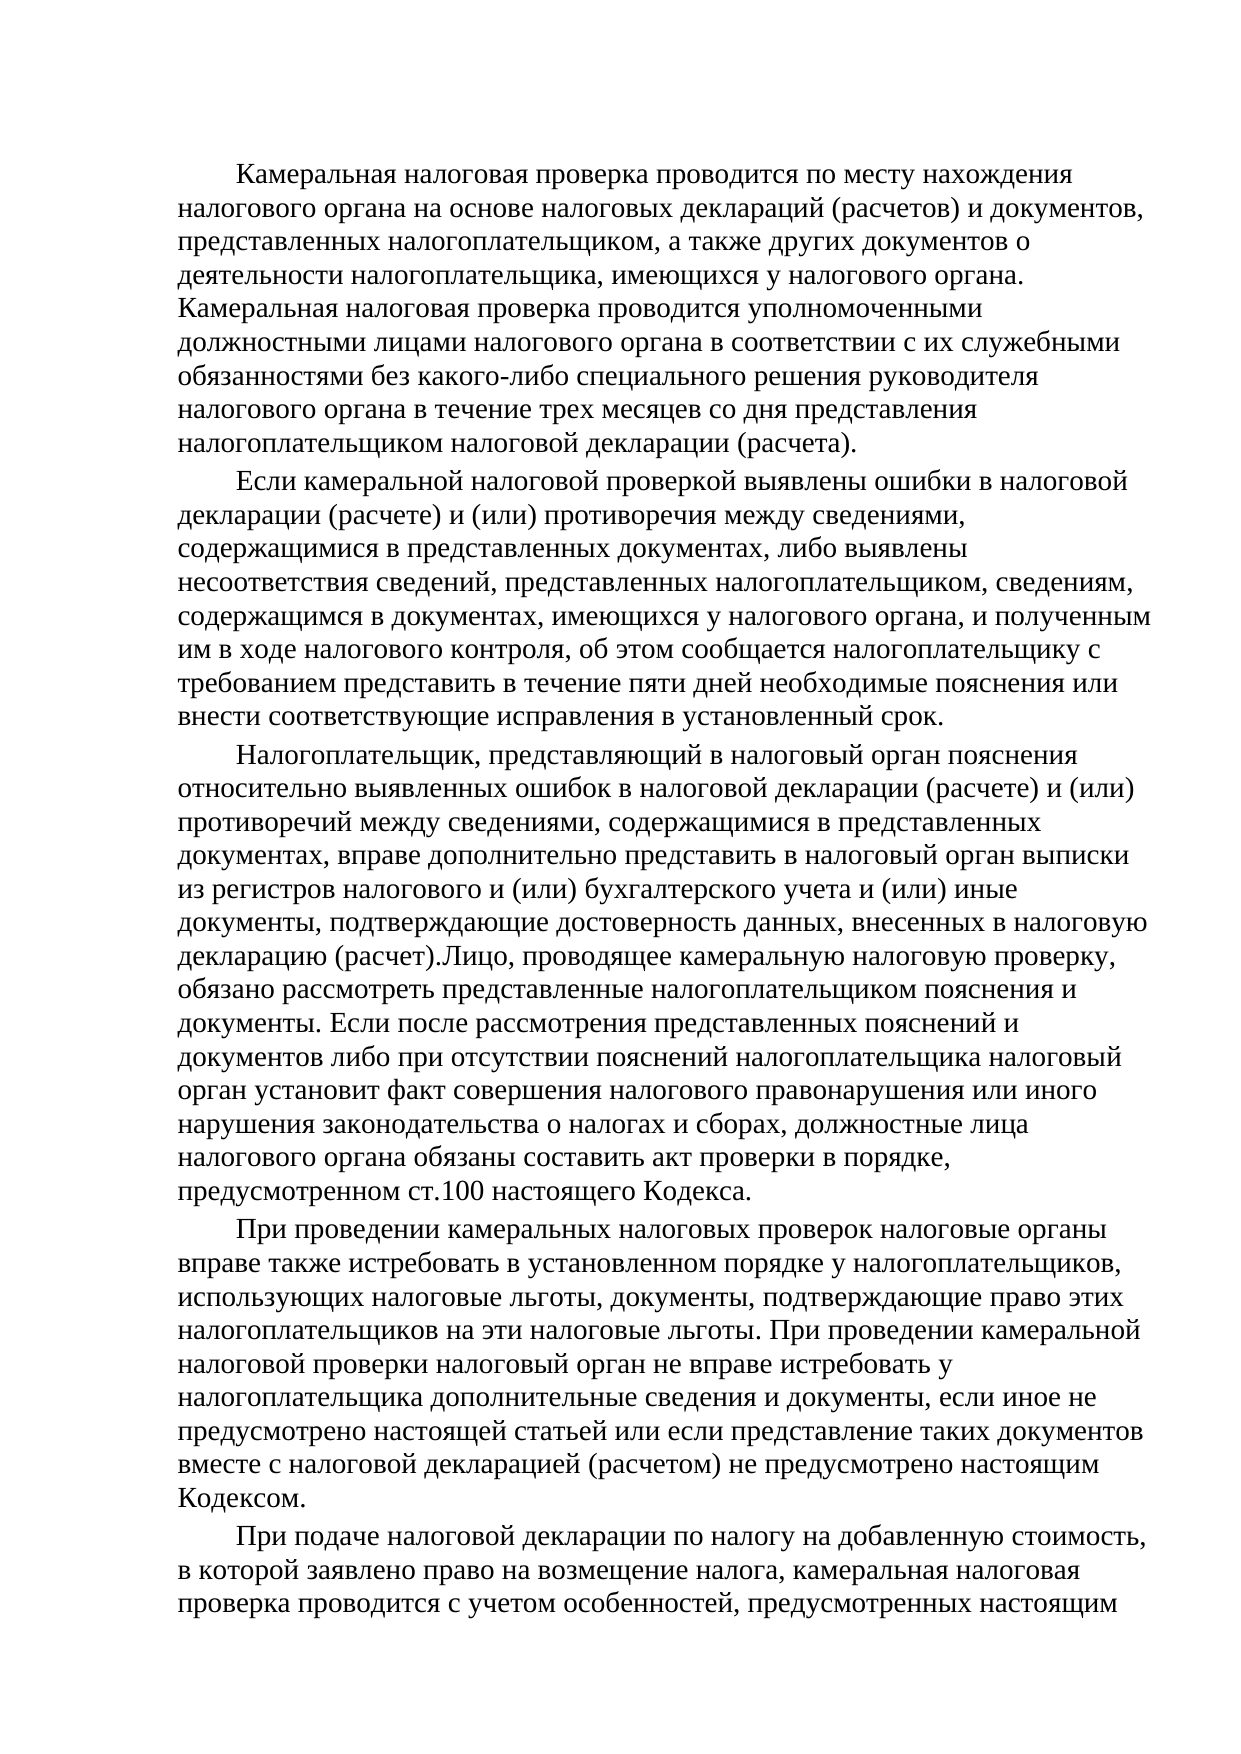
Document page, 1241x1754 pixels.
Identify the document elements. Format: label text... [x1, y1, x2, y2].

text При проведении камеральных налоговых проверок налоговые органы вправе также истребовать в установленном порядке у налогоплательщиков, использующих налоговые льготы, документы, подтверждающие право этих налогоплательщиков на эти налоговые льготы. При проведении камеральной налоговой проверки налоговый орган не вправе истребовать у налогоплательщика дополнительные сведения и документы, если иное не предусмотрено настоящей статьей или если представление таких документов вместе с налоговой декларацией (расчетом) не предусмотрено настоящим Кодексом. [177, 1212, 1152, 1513]
text Налогоплательщик, представляющий в налоговый орган пояснения относительно выявленных ошибок в налоговой декларации (расчете) и (или) противоречий между сведениями, содержащимися в представленных документах, вправе дополнительно представить в налоговый орган выписки из регистров налогового и (или) бухгалтерского учета и (или) иные документы, подтверждающие достоверность данных, внесенных в налоговую декларацию (расчет).Лицо, проводящее камеральную налоговую проверку, обязано рассмотреть представленные налогоплательщиком пояснения и документы. Если после рассмотрения представленных пояснений и документов либо при отсутствии пояснений налогоплательщика налоговый орган установит факт совершения налогового правонарушения или иного нарушения законодательства о налогах и сборах, должностные лица налогового органа обязаны составить акт проверки в порядке, предусмотренном ст.100 настоящего Кодекса. [177, 737, 1152, 1206]
text Если камеральной налоговой проверкой выявлены ошибки в налоговой декларации (расчете) и (или) противоречия между сведениями, содержащимися в представленных документах, либо выявлены несоответствия сведений, представленных налогоплательщиком, сведениям, содержащимся в документах, имеющихся у налогового органа, и полученным им в ходе налогового контроля, об этом сообщается налогоплательщику с требованием представить в течение пяти дней необходимые пояснения или внести соответствующие исправления в установленный срок. [177, 463, 1152, 732]
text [177, 1518, 1152, 1619]
text Камеральная налоговая проверка проводится по месту нахождения налогового органа на основе налоговых деклараций (расчетов) и документов, представленных налогоплательщиком, а также других документов о деятельности налогоплательщика, имеющихся у налогового органа. Камеральная налоговая проверка проводится уполномоченными должностными лицами налогового органа в соответствии с их служебными обязанностями без какого-либо специального решения руководителя налогового органа в течение трех месяцев со дня представления налогоплательщиком налоговой декларации (расчета). [177, 156, 1152, 458]
